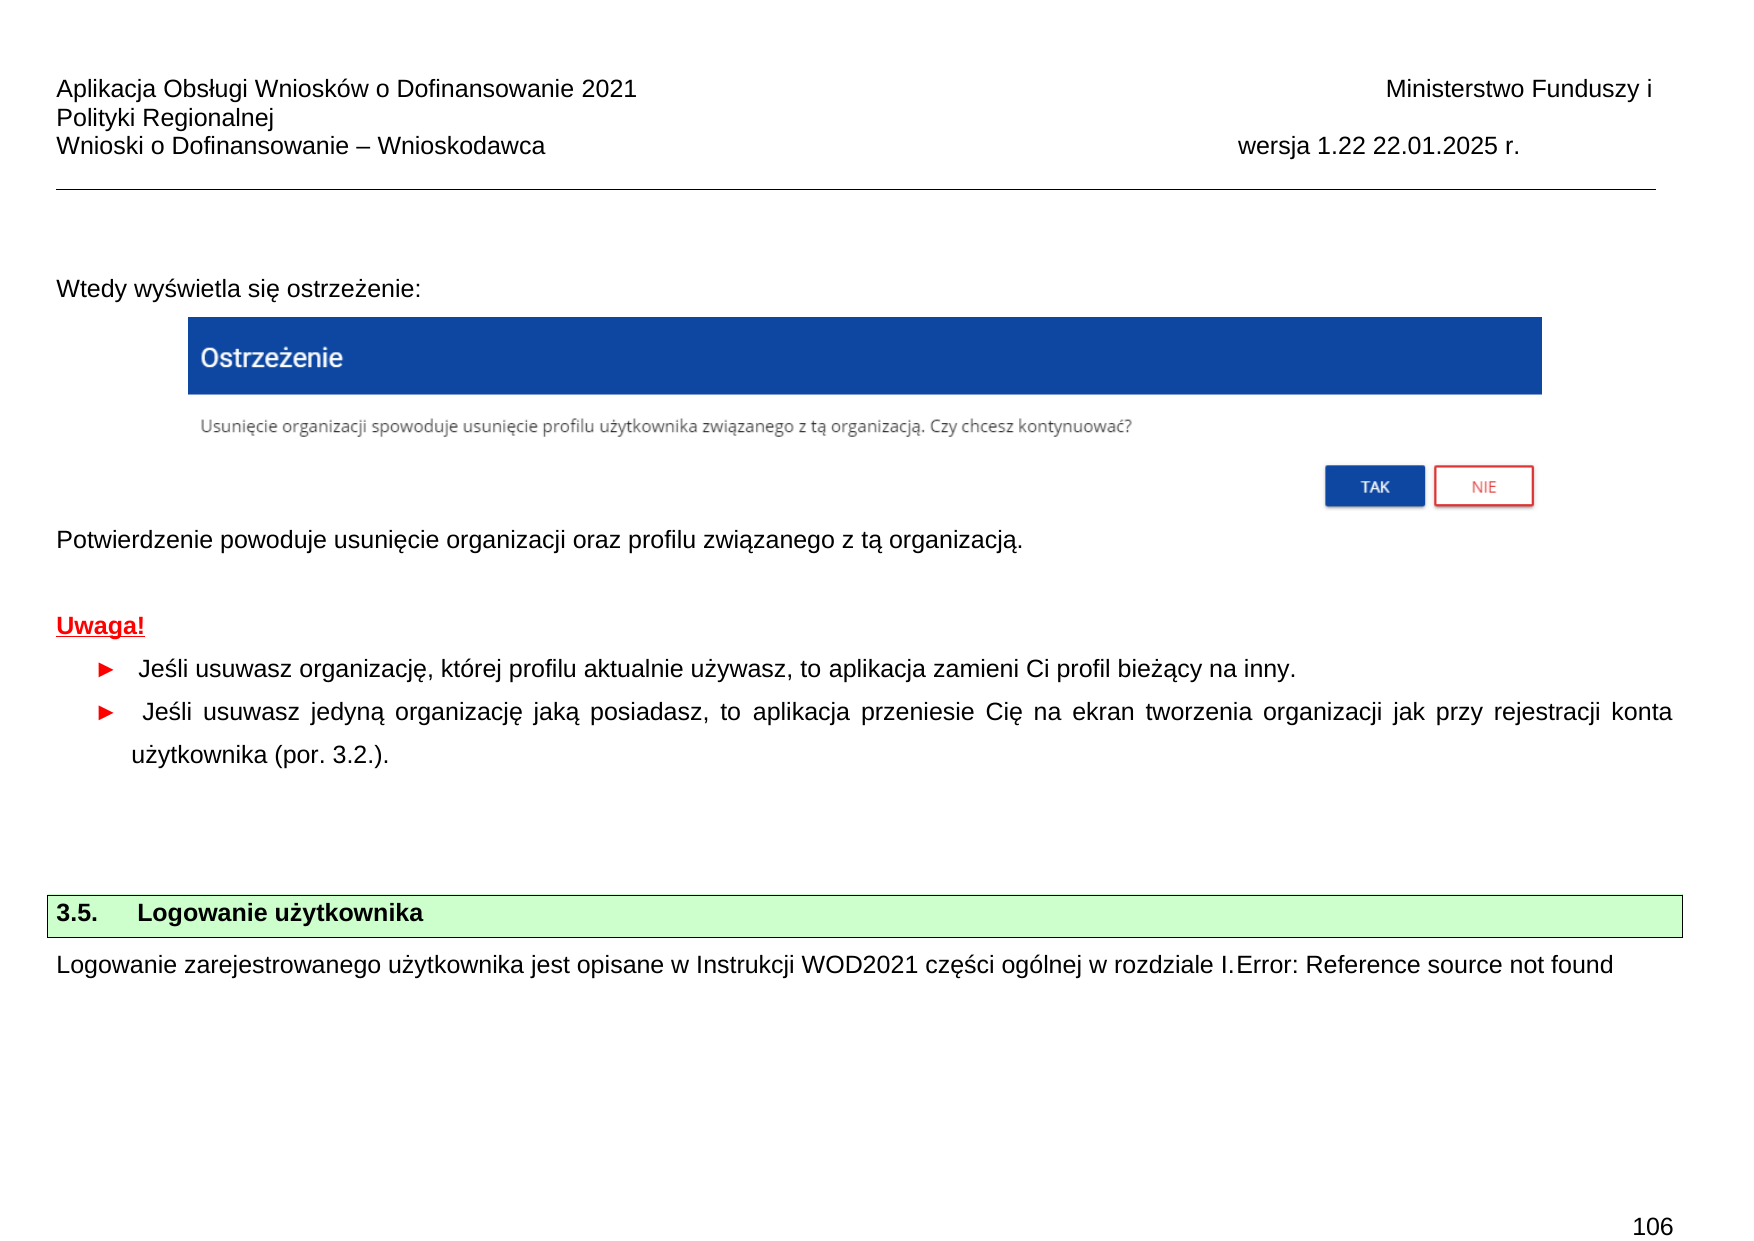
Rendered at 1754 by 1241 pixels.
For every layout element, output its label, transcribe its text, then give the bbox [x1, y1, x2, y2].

text Wtedy wyświetla się ostrzeżenie: [56, 274, 1674, 303]
text Potwierdzenie powoduje usunięcie organizacji oraz profilu związanego z tą organizacją. [56, 524, 1674, 553]
picture [188, 317, 1542, 511]
list Jeśli usuwasz organizację, której profilu aktualnie używasz, to aplikacja zamieni Ci profil bieżący na inny. [94, 654, 1674, 683]
list Jeśli usuwasz jedyną organizację jaką posiadasz, to aplikacja przeniesie Cię na ekran tworzenia organizacji jak przy rejestracji konta użytkownika (por. 3.2.). [94, 697, 1674, 769]
subtitle Logowanie użytkownika [48, 896, 1682, 937]
text Uwaga! [56, 611, 1674, 639]
